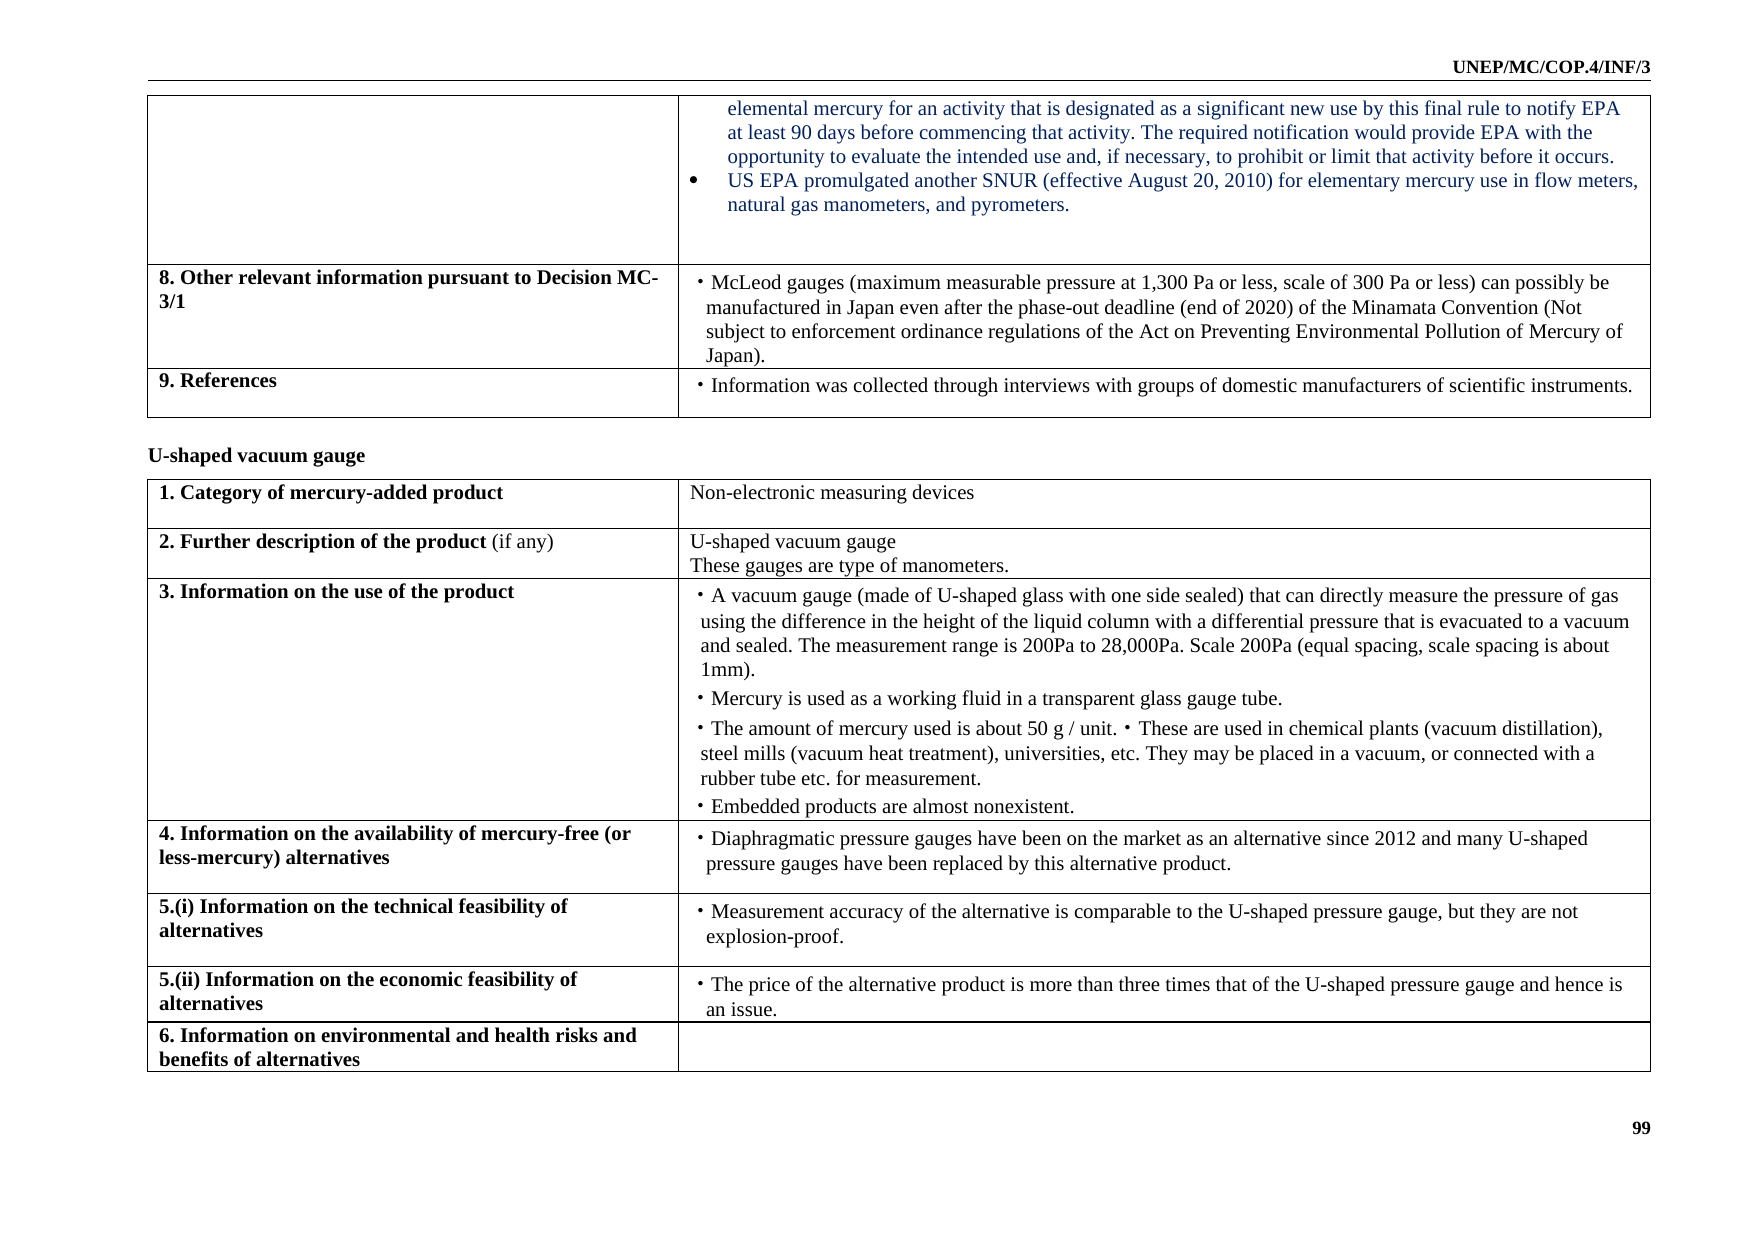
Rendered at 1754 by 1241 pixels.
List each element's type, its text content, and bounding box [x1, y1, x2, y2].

table_cell 2. Further description of the product (if any) [148, 529, 678, 577]
table_cell ・The price of the alternative product is more than three times that of the U-shaped pressure gauge and hence is an issue. [679, 967, 1650, 1021]
table_cell ・Diaphragmatic pressure gauges have been on the market as an alternative since 2012 and many U-shaped pressure gauges have been replaced by this alternative product. [679, 821, 1650, 893]
table_cell 4. Information on the availability of mercury-free (or less-mercury) alternatives [148, 821, 678, 893]
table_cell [679, 96, 1650, 264]
table_cell 8. Other relevant information pursuant to Decision MC-3/1 [148, 265, 678, 367]
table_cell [148, 1023, 678, 1071]
table_header Non-electronic measuring devices [679, 480, 1650, 528]
text U-shaped vacuum gauge [148, 443, 1621, 467]
table_cell 5.(i) Information on the technical feasibility of alternatives [148, 894, 678, 966]
table_cell ・A vacuum gauge (made of U-shaped glass with one side sealed) that can directly measure the pressure of gas using the difference in the height of the liquid column with a differential pressure that is evacuated to a vacuum and sealed. The measurement range is 200Pa to 28,000Pa. Scale 200Pa (equal spacing, scale spacing is about 1mm). ・Mercury is used as a working fluid in a transparent glass gauge tube. ・The amount of mercury used is about 50 g / unit.・These are used in chemical plants (vacuum distillation), steel mills (vacuum heat treatment), universities, etc. They may be placed in a vacuum, or connected with a rubber tube etc. for measurement. ・Embedded products are almost nonexistent. [679, 579, 1650, 820]
table_cell ・McLeod gauges (maximum measurable pressure at 1,300 Pa or less, scale of 300 Pa or less) can possibly be manufactured in Japan even after the phase-out deadline (end of 2020) of the Minamata Convention (Not subject to enforcement ordinance regulations of the Act on Preventing Environmental Pollution of Mercury of Japan). [679, 265, 1650, 367]
table_cell [679, 1023, 1650, 1071]
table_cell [148, 96, 678, 264]
table_cell 5.(ii) Information on the economic feasibility of alternatives [148, 967, 678, 1021]
table_cell 9. References [148, 369, 678, 417]
table_cell U-shaped vacuum gauge These gauges are type of manometers. [679, 529, 1650, 577]
table_cell ・Measurement accuracy of the alternative is comparable to the U-shaped pressure gauge, but they are not explosion-proof. [679, 894, 1650, 966]
table_header 1. Category of mercury-added product [148, 480, 678, 528]
table_cell ・Information was collected through interviews with groups of domestic manufacturers of scientific instruments. [679, 369, 1650, 417]
table_cell 3. Information on the use of the product [148, 579, 678, 820]
